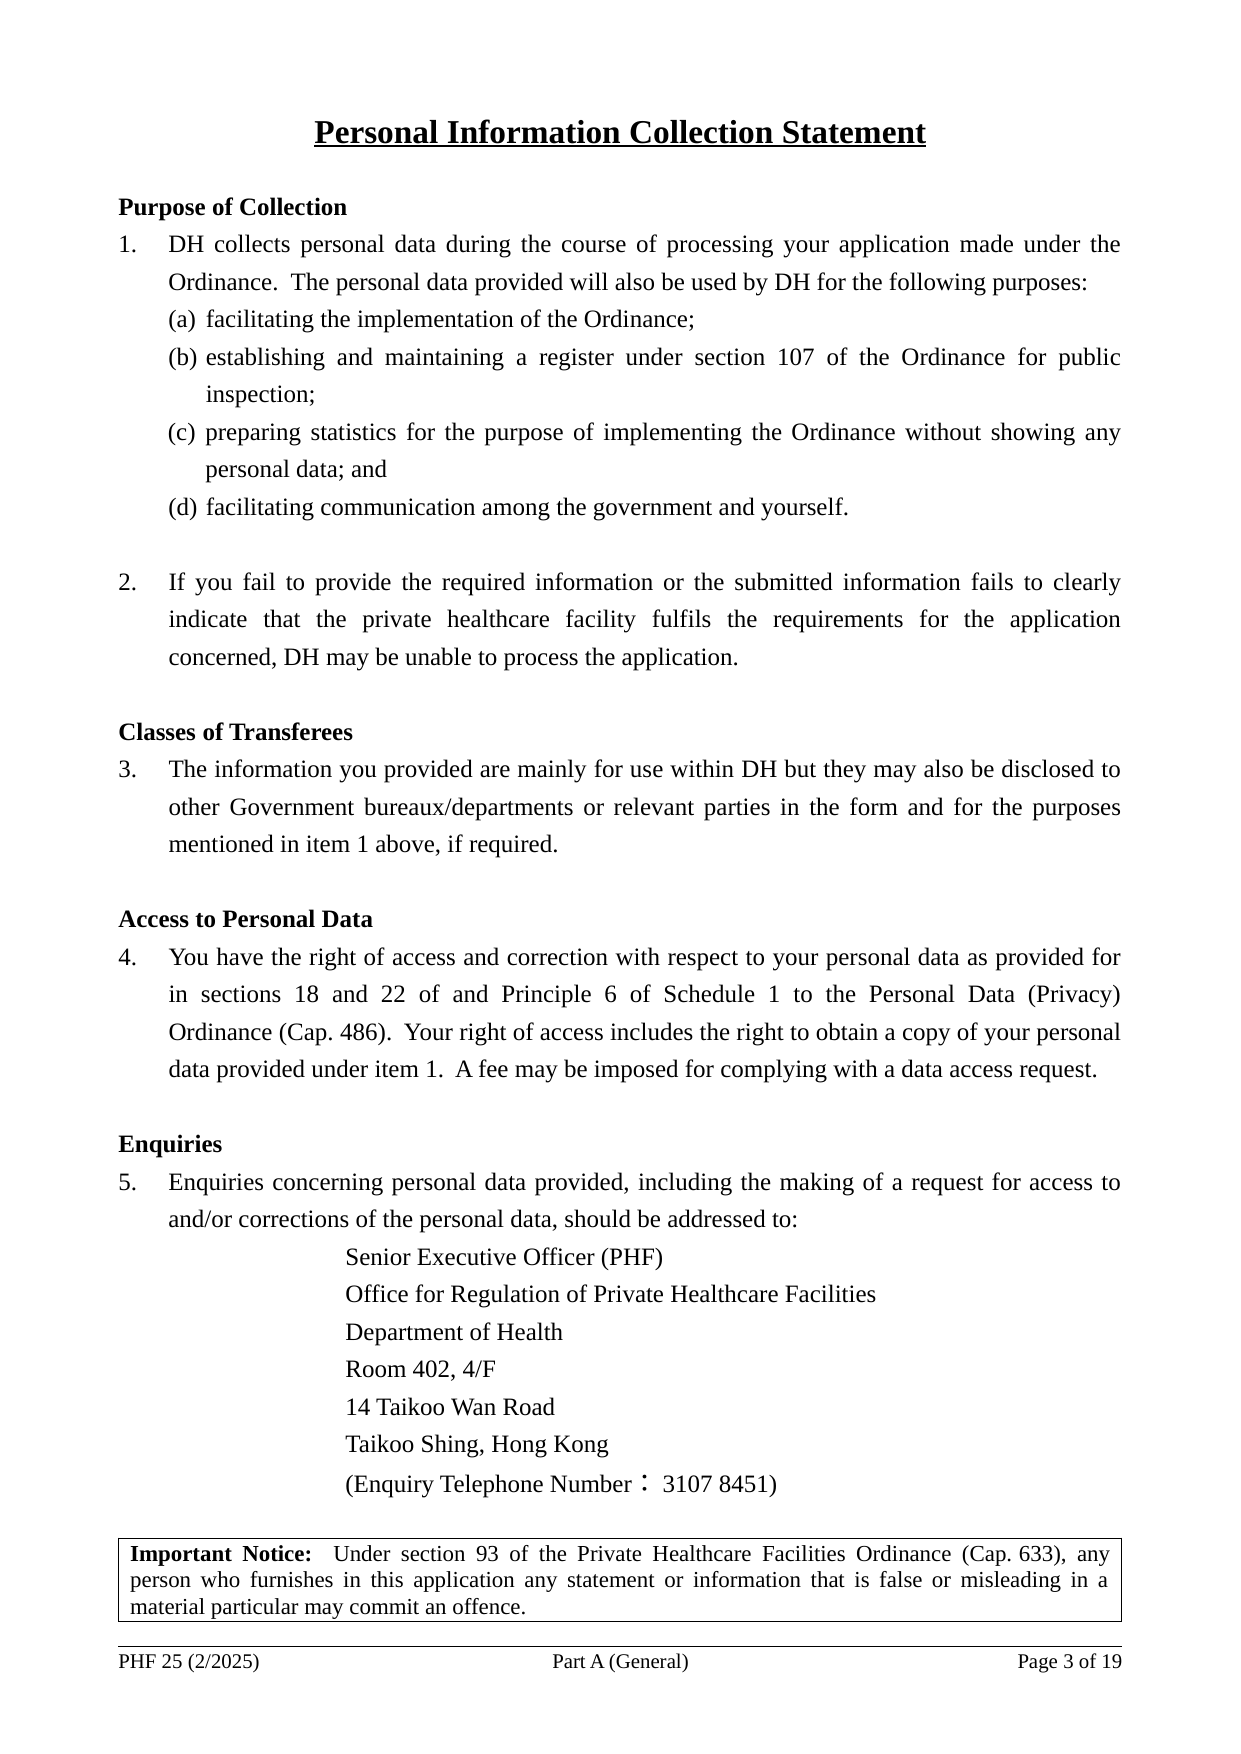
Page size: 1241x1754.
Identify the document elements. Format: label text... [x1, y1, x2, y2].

list The information you provided are mainly for use within DH but they may also be disclosed to other Government bureaux/departments or relevant parties in the form and for the purposes mentioned in item 1 above, if required. [118, 750, 1122, 862]
list facilitating communication among the government and yourself. [168, 487, 1122, 525]
list If you fail to provide the required information or the submitted information fails to clearly indicate that the private healthcare facility fulfils the requirements for the application concerned, DH may be unable to process the application. [118, 562, 1122, 675]
list Enquiries concerning personal data provided, including the making of a request for access to and/or corrections of the personal data, should be addressed to: [118, 1162, 1122, 1237]
text Access to Personal Data [118, 900, 1122, 937]
list preparing statistics for the purpose of implementing the Ordinance without showing any personal data; and [168, 412, 1122, 487]
table_cell Taikoo Shing, Hong Kong [334, 1425, 906, 1462]
subtitle Personal Information Collection Statement [118, 94, 1122, 169]
table_cell Department of Health [334, 1313, 906, 1350]
table_header Important Notice: Under section 93 of the Private Healthcare Facilities Ordinance (Cap. 633), any person who furnishes in this application any statement or information that is false or misleading in a material particular may commit an offence. [119, 1539, 1121, 1621]
table_cell (Enquiry Telephone Number： 3107 8451) [334, 1463, 906, 1500]
text Enquiries [118, 1125, 1122, 1162]
table_cell Room 402, 4/F [334, 1350, 906, 1387]
table_header Senior Executive Officer (PHF) [334, 1238, 906, 1275]
text Classes of Transferees [118, 712, 1122, 750]
text Purpose of Collection [118, 187, 1122, 225]
list establishing and maintaining a register under section 107 of the Ordinance for public inspection; [168, 337, 1122, 412]
table_cell 14 Taikoo Wan Road [334, 1388, 906, 1425]
table_cell Office for Regulation of Private Healthcare Facilities [334, 1275, 906, 1312]
list DH collects personal data during the course of processing your application made under the Ordinance. The personal data provided will also be used by DH for the following purposes: [118, 225, 1122, 300]
list You have the right of access and correction with respect to your personal data as provided for in sections 18 and 22 of and Principle 6 of Schedule 1 to the Personal Data (Privacy) Ordinance (Cap. 486). Your right of access includes the right to obtain a copy of your personal data provided under item 1. A fee may be imposed for complying with a data access request. [118, 937, 1122, 1087]
list facilitating the implementation of the Ordinance; [168, 300, 1122, 337]
